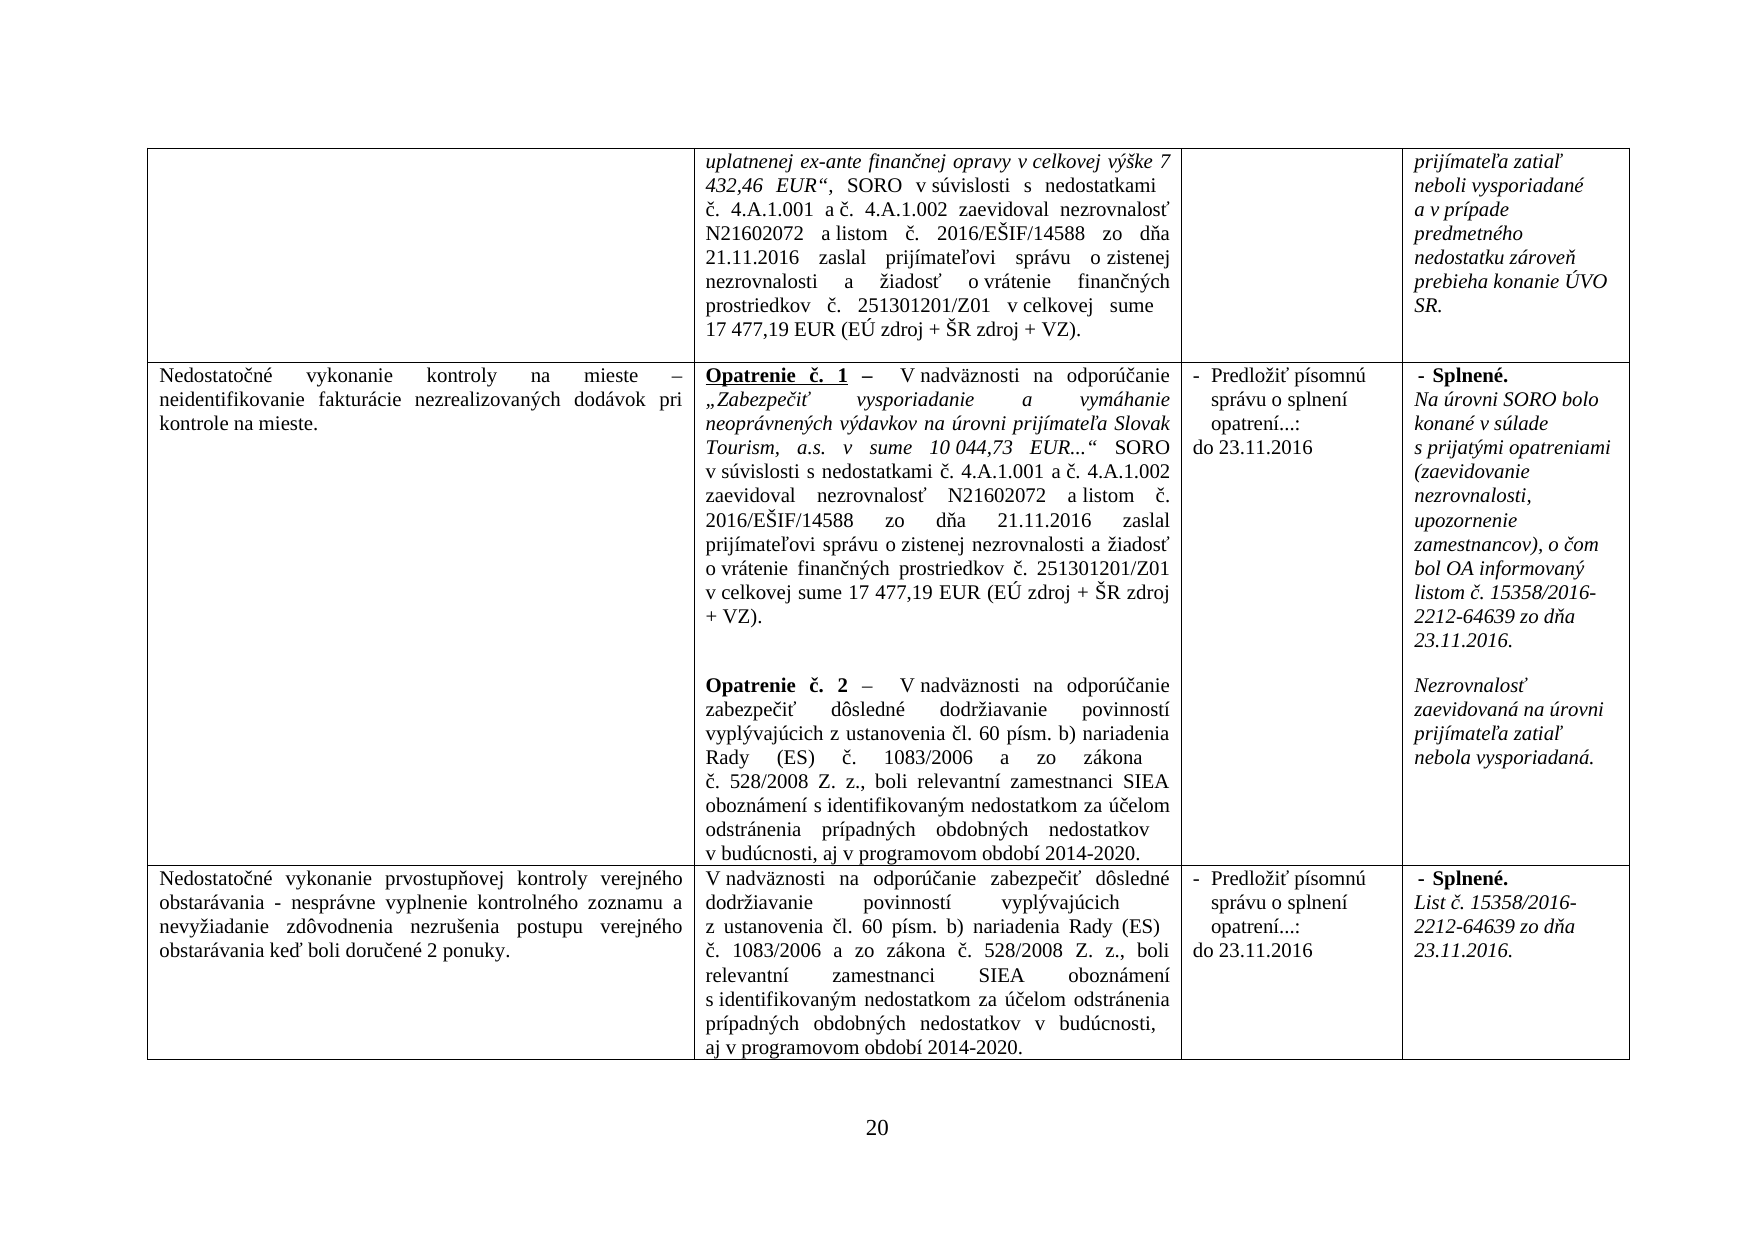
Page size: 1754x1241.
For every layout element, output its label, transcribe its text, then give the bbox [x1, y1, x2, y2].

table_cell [695, 149, 1181, 362]
table_cell V nadväznosti na odporúčanie zabezpečiť dôsledné dodržiavanie povinností vyplývajúcich z ustanovenia čl. 60 písm. b) nariadenia Rady (ES) č. 1083/2006 a zo zákona č. 528/2008 Z. z., boli relevantní zamestnanci SIEA oboznámení s identifikovaným nedostatkom za účelom odstránenia prípadných obdobných nedostatkov v budúcnosti, aj v programovom období 2014-2020. [695, 866, 1181, 1059]
table_cell Predložiť písomnú správu o splnení opatrení...: do 23.11.2016 [1182, 866, 1402, 1059]
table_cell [148, 149, 694, 362]
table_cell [1182, 149, 1402, 362]
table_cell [1403, 149, 1629, 362]
table_cell Nedostatočné vykonanie kontroly na mieste –neidentifikovanie fakturácie nezrealizovaných dodávok pri kontrole na mieste. [148, 363, 694, 865]
table_cell Nedostatočné vykonanie prvostupňovej kontroly verejného obstarávania - nesprávne vyplnenie kontrolného zoznamu a nevyžiadanie zdôvodnenia nezrušenia postupu verejného obstarávania keď boli doručené 2 ponuky. [148, 866, 694, 1059]
table_cell Predložiť písomnú správu o splnení opatrení...: do 23.11.2016 [1182, 363, 1402, 865]
table_cell Splnené. Na úrovni SORO bolo konané v súlade s prijatými opatreniami (zaevidovanie nezrovnalosti, upozornenie zamestnancov), o čom bol OA informovaný listom č. 15358/2016-2212-64639 zo dňa 23.11.2016. Nezrovnalosť zaevidovaná na úrovni prijímateľa zatiaľ nebola vysporiadaná. [1403, 363, 1629, 865]
table_cell Opatrenie č. 1 – V nadväznosti na odporúčanie „Zabezpečiť vysporiadanie a vymáhanie neoprávnených výdavkov na úrovni prijímateľa Slovak Tourism, a.s. v sume 10 044,73 EUR...“ SORO v súvislosti s nedostatkami č. 4.A.1.001 a č. 4.A.1.002 zaevidoval nezrovnalosť N21602072 a listom č. 2016/EŠIF/14588 zo dňa 21.11.2016 zaslal prijímateľovi správu o zistenej nezrovnalosti a žiadosť o vrátenie finančných prostriedkov č. 251301201/Z01 v celkovej sume 17 477,19 EUR (EÚ zdroj + ŠR zdroj + VZ). Opatrenie č. 2 – V nadväznosti na odporúčanie zabezpečiť dôsledné dodržiavanie povinností vyplývajúcich z ustanovenia čl. 60 písm. b) nariadenia Rady (ES) č. 1083/2006 a zo zákona č. 528/2008 Z. z., boli relevantní zamestnanci SIEA oboznámení s identifikovaným nedostatkom za účelom odstránenia prípadných obdobných nedostatkov v budúcnosti, aj v programovom období 2014-2020. [695, 363, 1181, 865]
table_cell Splnené. List č. 15358/2016-2212-64639 zo dňa 23.11.2016. [1403, 866, 1629, 1059]
